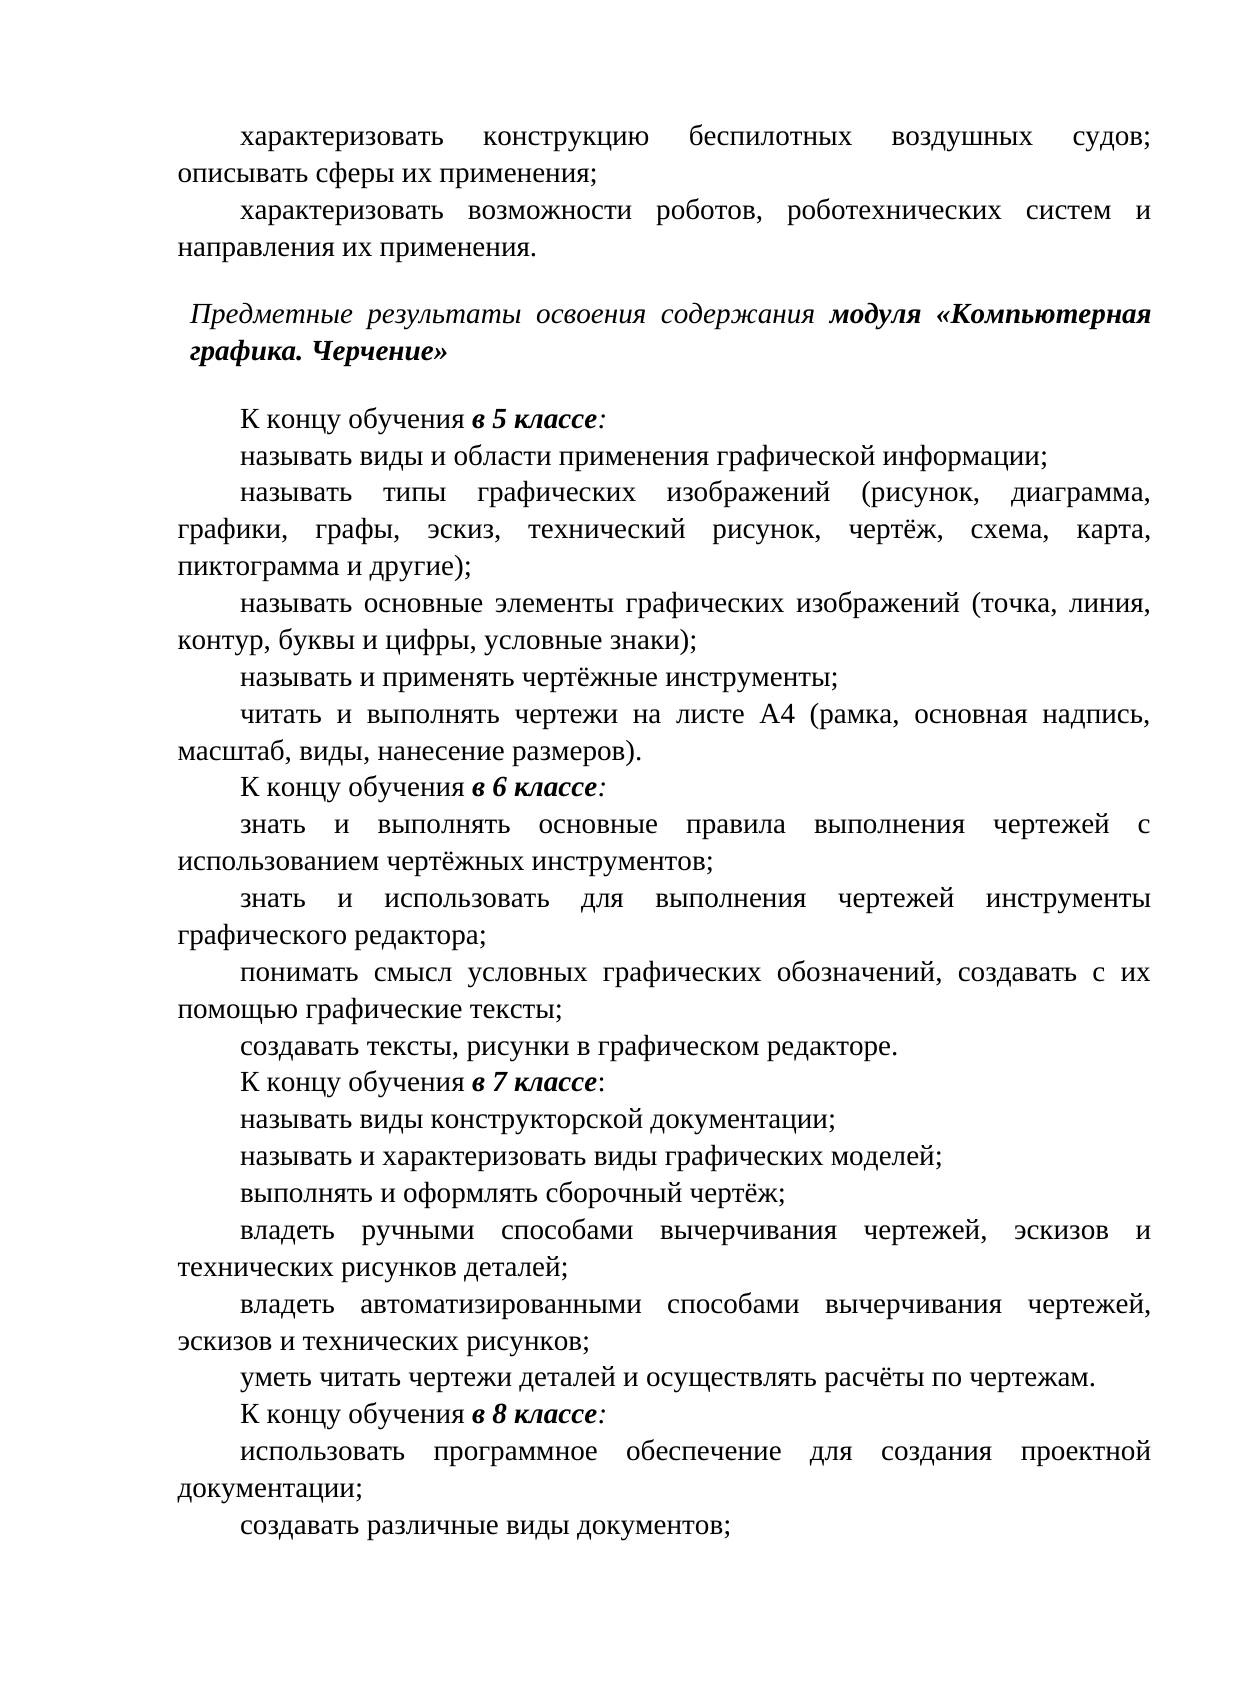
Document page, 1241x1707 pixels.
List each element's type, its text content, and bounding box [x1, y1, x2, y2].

text знать и использовать для выполнения чертежей инструменты графического редактора; [177, 880, 1152, 951]
text К концу обучения в 5 классе: [177, 401, 1152, 434]
text создавать тексты, рисунки в графическом редакторе. [177, 1028, 1152, 1061]
text называть и применять чертёжные инструменты; [177, 659, 1152, 692]
text К концу обучения в 7 классе: [177, 1064, 1152, 1098]
text уметь читать чертежи деталей и осуществлять расчёты по чертежам. [177, 1359, 1152, 1393]
text знать и выполнять основные правила выполнения чертежей с использованием чертёжных инструментов; [177, 806, 1152, 877]
text Предметные результаты освоения содержания модуля «Компьютерная графика. Черчение» [190, 296, 1152, 367]
text характеризовать конструкцию беспилотных воздушных судов; описывать сферы их применения; [177, 118, 1152, 188]
text называть основные элементы графических изображений (точка, линия, контур, буквы и цифры, условные знаки); [177, 585, 1152, 656]
text владеть автоматизированными способами вычерчивания чертежей, эскизов и технических рисунков; [177, 1286, 1152, 1356]
text понимать смысл условных графических обозначений, создавать с их помощью графические тексты; [177, 954, 1152, 1024]
text К концу обучения в 6 классе: [177, 769, 1152, 803]
text владеть ручными способами вычерчивания чертежей, эскизов и технических рисунков деталей; [177, 1212, 1152, 1282]
text создавать различные виды документов; [177, 1507, 1152, 1541]
text читать и выполнять чертежи на листе А4 (рамка, основная надпись, масштаб, виды, нанесение размеров). [177, 696, 1152, 766]
text использовать программное обеспечение для создания проектной документации; [177, 1433, 1152, 1504]
text выполнять и оформлять сборочный чертёж; [177, 1175, 1152, 1209]
text характеризовать возможности роботов, роботехнических систем и направления их применения. [177, 192, 1152, 262]
text К концу обучения в 8 классе: [177, 1396, 1152, 1430]
text называть и характеризовать виды графических моделей; [177, 1138, 1152, 1172]
text называть виды и области применения графической информации; [177, 438, 1152, 471]
text называть типы графических изображений (рисунок, диаграмма, графики, графы, эскиз, технический рисунок, чертёж, схема, карта, пиктограмма и другие); [177, 474, 1152, 582]
text называть виды конструкторской документации; [177, 1101, 1152, 1135]
